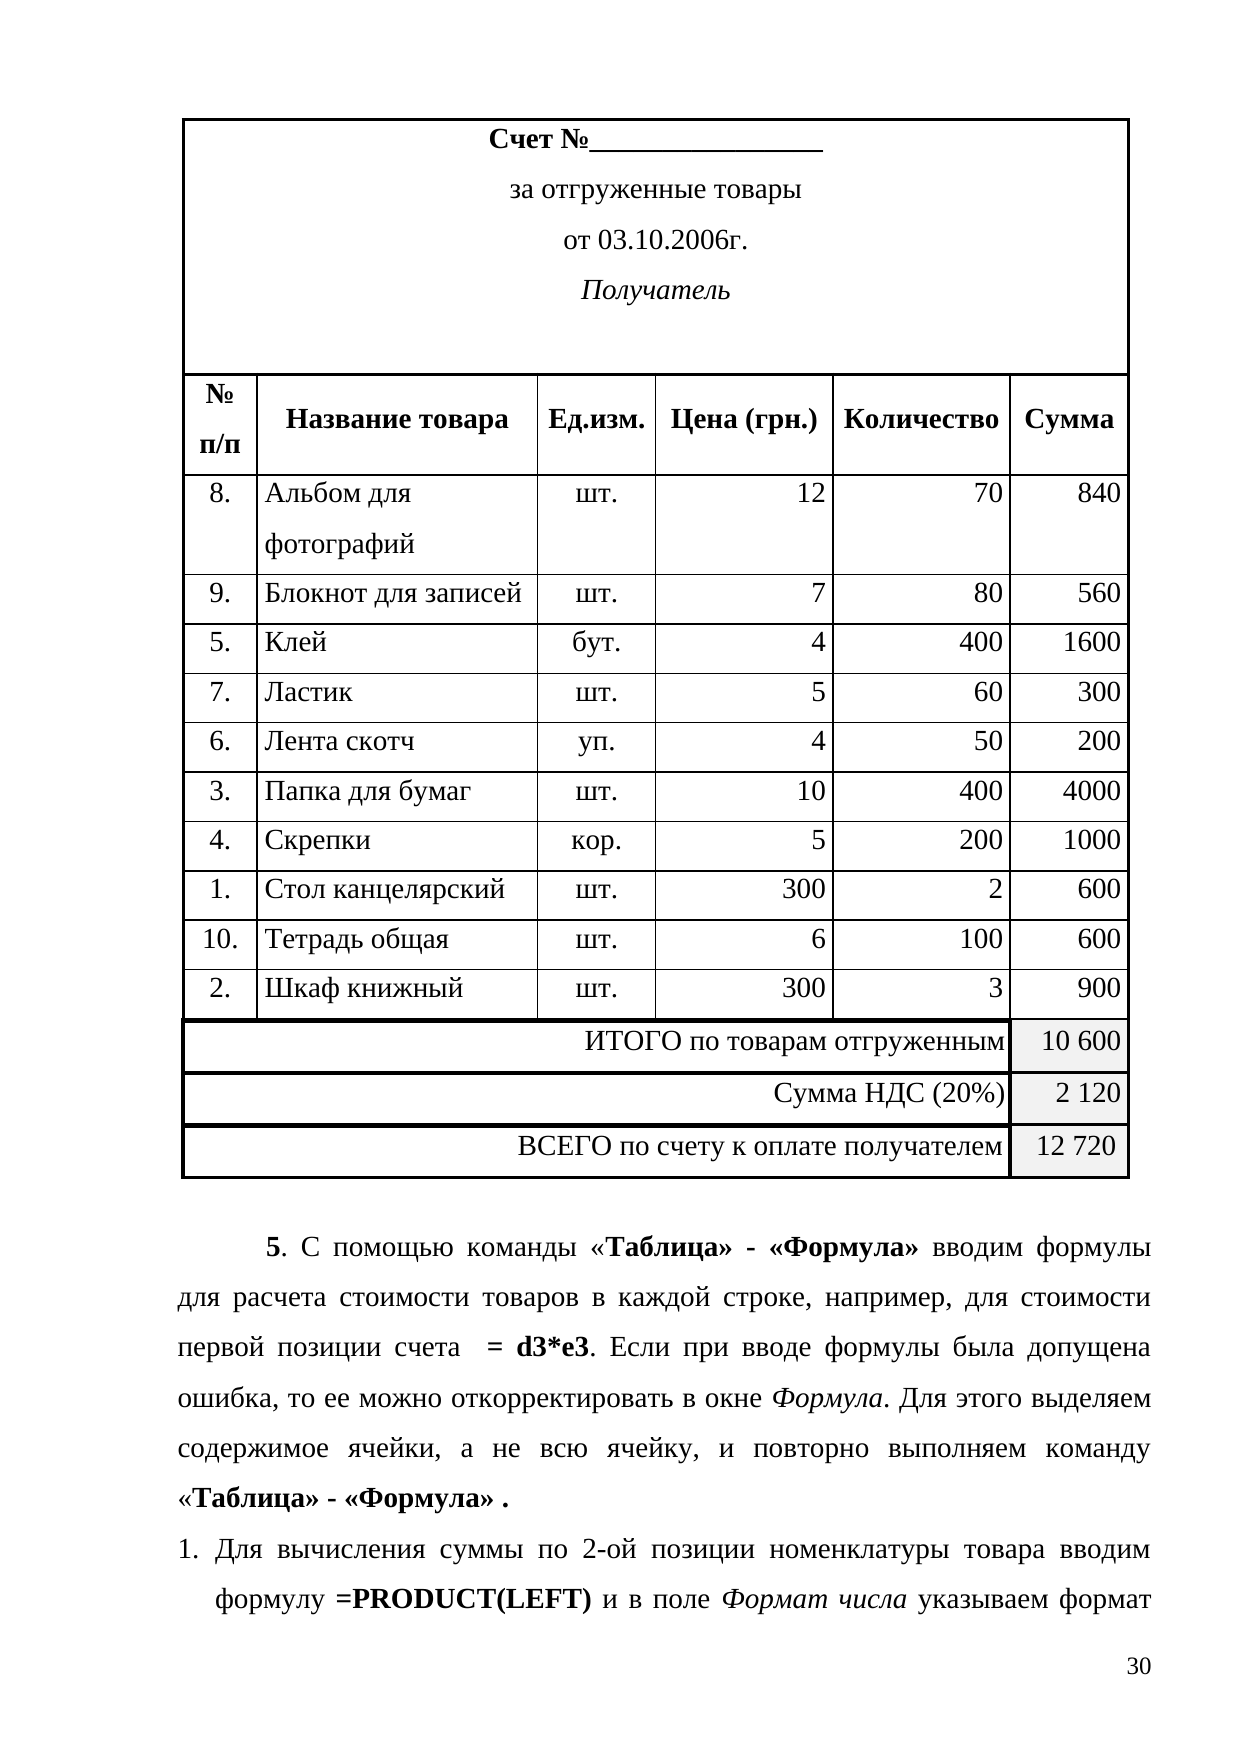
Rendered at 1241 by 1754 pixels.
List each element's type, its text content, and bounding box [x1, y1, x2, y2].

table_cell 2 [834, 872, 1009, 919]
table_cell 2 120 [1012, 1074, 1127, 1123]
table_cell 6. [185, 723, 256, 771]
table_cell Цена (грн.) [656, 376, 832, 474]
table_cell Лента скотч [258, 723, 537, 771]
table_cell Альбом для фотографий [258, 476, 537, 574]
table_cell ИТОГО по товарам отгруженным [185, 1023, 1008, 1071]
table_cell шт. [538, 773, 655, 821]
table_cell 600 [1011, 921, 1127, 969]
table_cell 840 [1011, 476, 1127, 574]
table_cell бут. [538, 625, 655, 672]
table_cell 1600 [1011, 625, 1127, 672]
table_cell 70 [834, 476, 1009, 574]
table_cell Количество [834, 376, 1009, 474]
table_cell 2. [185, 970, 256, 1018]
table_cell 60 [834, 674, 1009, 722]
table_cell 300 [656, 970, 832, 1018]
table_cell 4. [185, 822, 256, 870]
table_cell Папка для бумаг [258, 773, 537, 821]
table_cell Название товара [258, 376, 537, 474]
table_cell 4000 [1011, 773, 1127, 821]
text 5. С помощью команды «Таблица» - «Формула» вводим формулы для расчета стоимости товаров в каждой строке, например, для стоимости первой позиции счета = d3*e3. Если при вводе формулы была допущена ошибка, то ее можно откорректировать в окне Формула. Для этого выделяем содержимое ячейки, а не всю ячейку, и повторно выполняем команду «Таблица» - «Формула» . [177, 1229, 1152, 1514]
table_cell 10 600 [1012, 1020, 1127, 1071]
table_cell 10 [656, 773, 832, 821]
table_cell уп. [538, 723, 655, 771]
table_cell 100 [834, 921, 1009, 969]
table_header Счет №________________ за отгруженные товары от 03.10.2006г. Получатель [185, 121, 1127, 373]
table_cell шт. [538, 674, 655, 722]
table_cell 400 [834, 625, 1009, 672]
table_cell 4 [656, 625, 832, 672]
table_cell 1000 [1011, 822, 1127, 870]
table_cell № п/п [185, 376, 256, 474]
table_cell шт. [538, 476, 655, 574]
table_cell 12 720 [1012, 1126, 1127, 1176]
table_cell Стол канцелярский [258, 872, 537, 919]
table_cell 5 [656, 674, 832, 722]
table_cell Ластик [258, 674, 537, 722]
table_cell 3 [834, 970, 1009, 1018]
table_cell 9. [185, 575, 256, 623]
table_cell 7. [185, 674, 256, 722]
table_cell 10. [185, 921, 256, 969]
table_cell 12 [656, 476, 832, 574]
table_cell кор. [538, 822, 655, 870]
table_cell 8. [185, 476, 256, 574]
table_cell 600 [1011, 872, 1127, 919]
table_cell Блокнот для записей [258, 575, 537, 623]
table_cell шт. [538, 575, 655, 623]
table_cell шт. [538, 970, 655, 1018]
table_cell 400 [834, 773, 1009, 821]
table_cell 300 [1011, 674, 1127, 722]
table_cell 200 [1011, 723, 1127, 771]
table_cell 4 [656, 723, 832, 771]
table_cell 300 [656, 872, 832, 919]
table_cell 7 [656, 575, 832, 623]
table_cell шт. [538, 872, 655, 919]
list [177, 1531, 1152, 1615]
table_cell 5. [185, 625, 256, 672]
table_cell 560 [1011, 575, 1127, 623]
table_cell Сумма [1011, 376, 1127, 474]
table_cell 200 [834, 822, 1009, 870]
table_cell 900 [1011, 970, 1127, 1018]
table_cell 3. [185, 773, 256, 821]
table_cell Ед.изм. [538, 376, 655, 474]
table_cell Сумма НДС (20%) [185, 1075, 1008, 1123]
table_cell 6 [656, 921, 832, 969]
table_cell Клей [258, 625, 537, 672]
table_cell ВСЕГО по счету к оплате получателем [185, 1128, 1008, 1176]
table_cell 50 [834, 723, 1009, 771]
table_cell шт. [538, 921, 655, 969]
table_cell Скрепки [258, 822, 537, 870]
table_cell 5 [656, 822, 832, 870]
table_cell Шкаф книжный [258, 970, 537, 1018]
table_cell Тетрадь общая [258, 921, 537, 969]
table_cell 80 [834, 575, 1009, 623]
table_cell 1. [185, 872, 256, 919]
